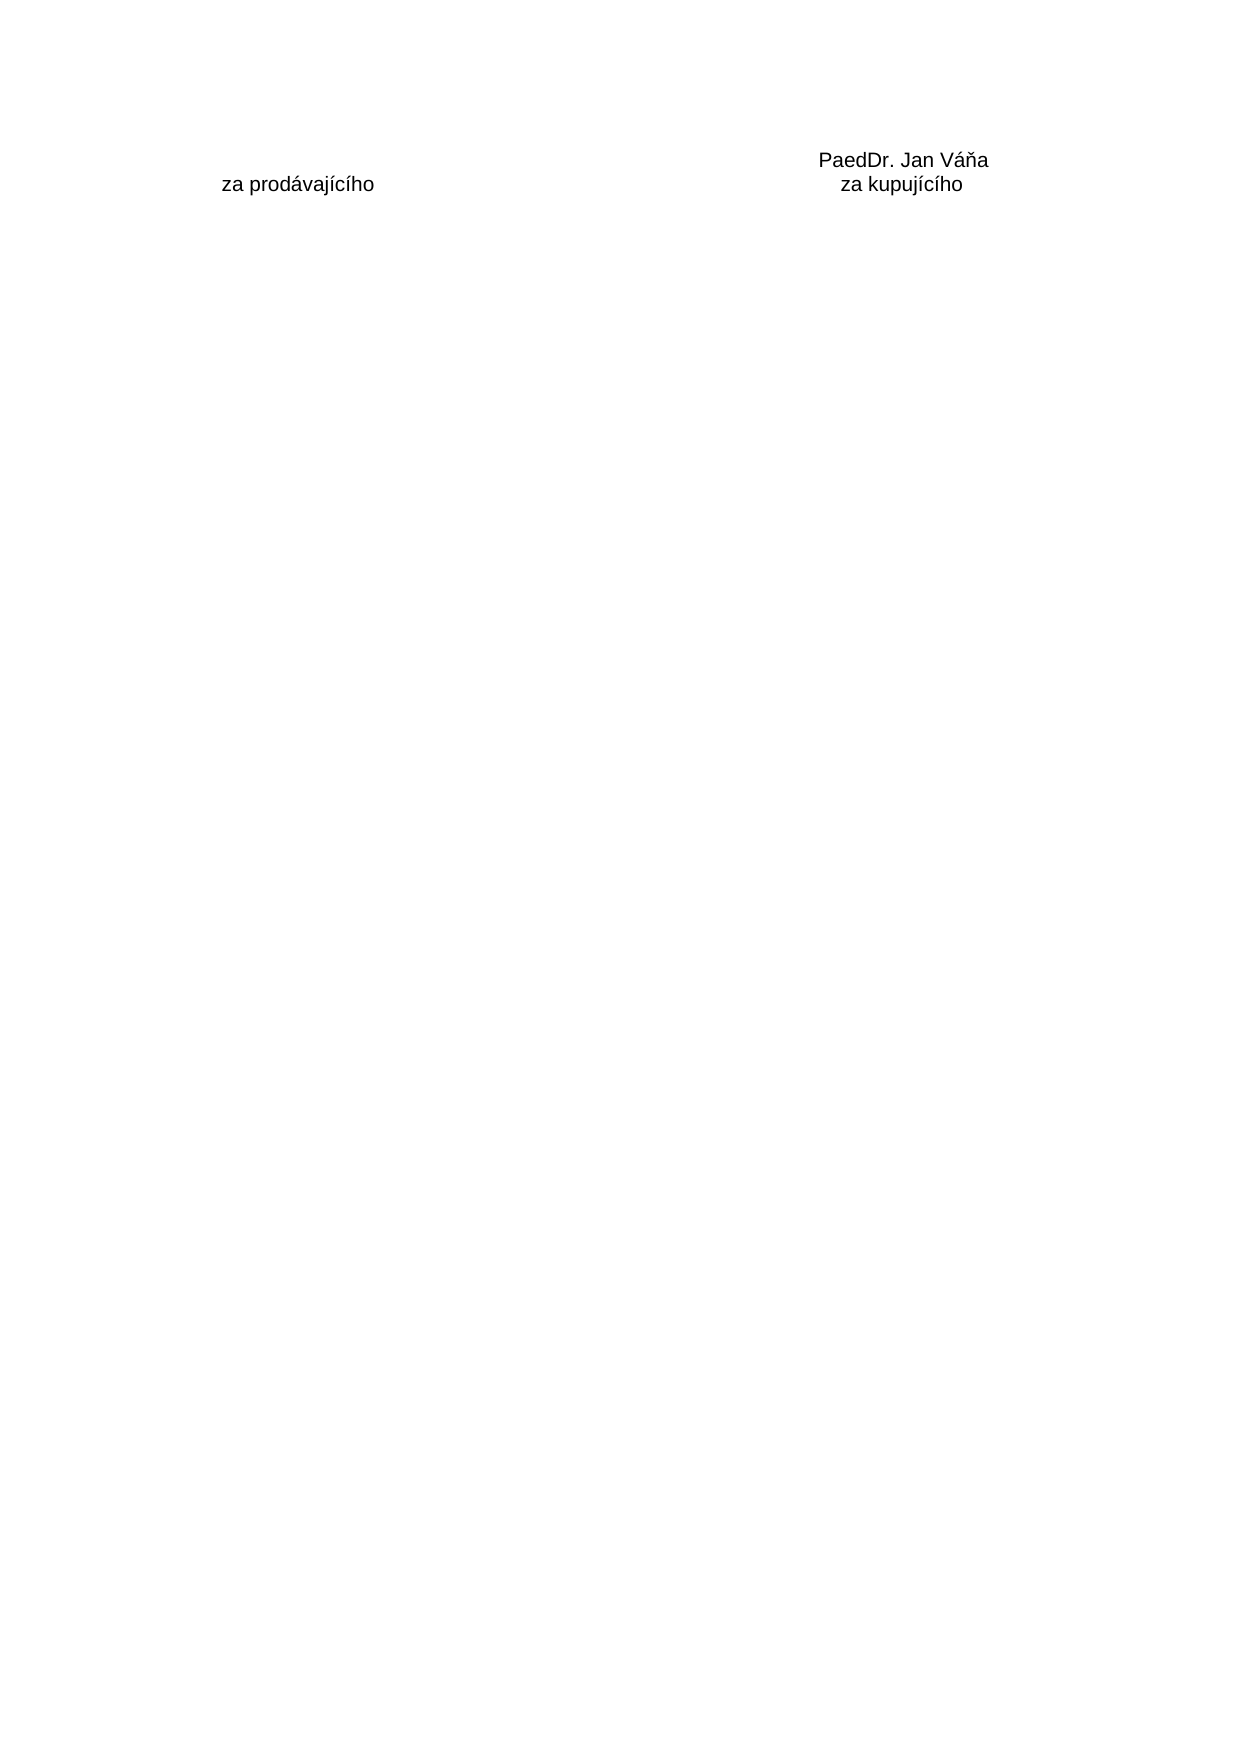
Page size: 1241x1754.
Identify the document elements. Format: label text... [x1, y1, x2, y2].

text za prodávajícího za kupujícího [148, 172, 1093, 196]
text PaedDr. Jan Váňa [148, 148, 1093, 172]
